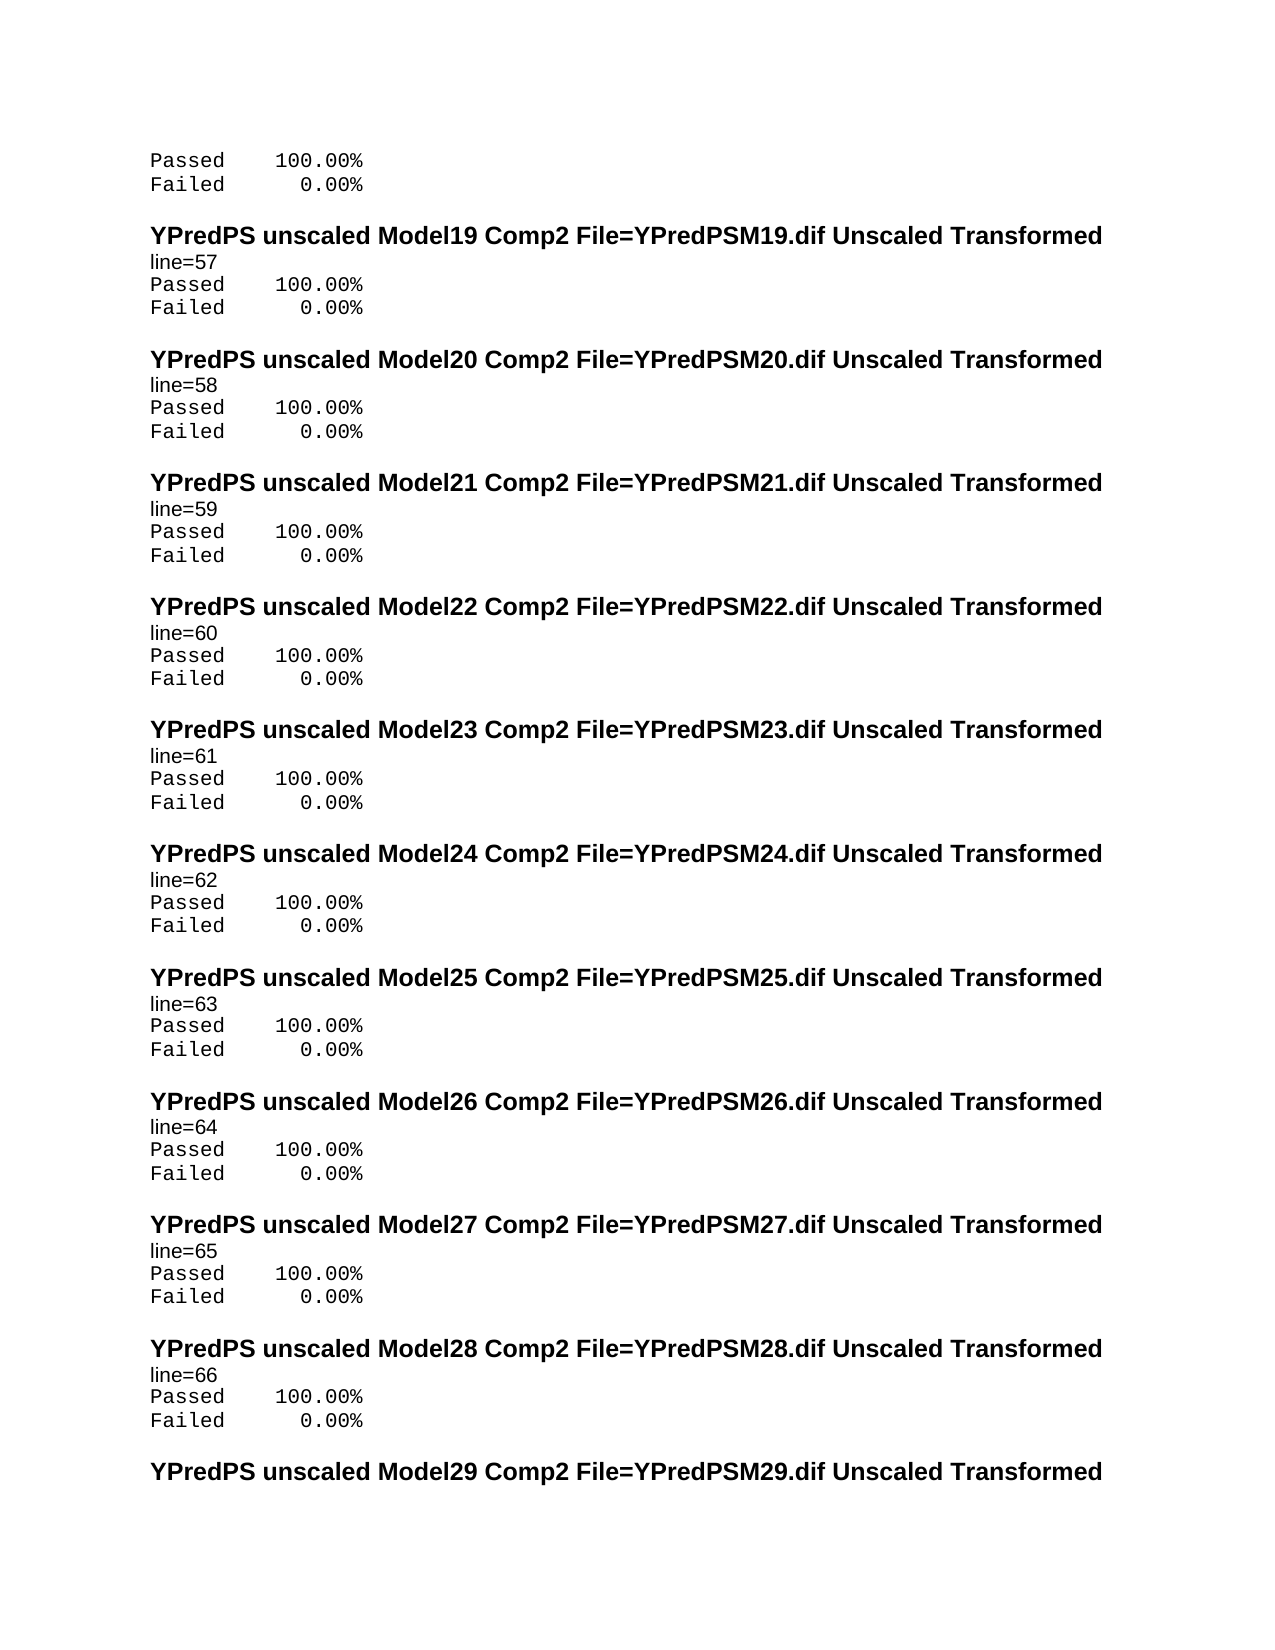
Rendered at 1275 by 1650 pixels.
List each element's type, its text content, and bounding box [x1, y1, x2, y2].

text Failed 0.00% [150, 297, 1125, 321]
text Failed 0.00% [150, 916, 1125, 939]
text line=61 [150, 744, 1125, 768]
text Passed 100.00% [150, 274, 1125, 297]
text Failed 0.00% [150, 1039, 1125, 1063]
text Failed 0.00% [150, 544, 1125, 568]
text line=59 [150, 497, 1125, 521]
text YPredPS unscaled Model26 Comp2 File=YPredPSM26.dif Unscaled Transformed [150, 1086, 1125, 1115]
text YPredPS unscaled Model23 Comp2 File=YPredPSM23.dif Unscaled Transformed [150, 716, 1125, 744]
text line=57 [150, 250, 1125, 274]
text Failed 0.00% [150, 1286, 1125, 1310]
text YPredPS unscaled Model20 Comp2 File=YPredPSM20.dif Unscaled Transformed [150, 344, 1125, 373]
text Passed 100.00% [150, 892, 1125, 916]
text YPredPS unscaled Model28 Comp2 File=YPredPSM28.dif Unscaled Transformed [150, 1334, 1125, 1362]
text Failed 0.00% [150, 1410, 1125, 1434]
text YPredPS unscaled Model29 Comp2 File=YPredPSM29.dif Unscaled Transformed [150, 1457, 1125, 1486]
text YPredPS unscaled Model19 Comp2 File=YPredPSM19.dif Unscaled Transformed [150, 221, 1125, 250]
text Failed 0.00% [150, 792, 1125, 816]
text Failed 0.00% [150, 174, 1125, 197]
text Passed 100.00% [150, 1139, 1125, 1163]
text Passed 100.00% [150, 1386, 1125, 1410]
text Passed 100.00% [150, 397, 1125, 421]
text line=62 [150, 868, 1125, 892]
text line=65 [150, 1239, 1125, 1263]
text line=58 [150, 373, 1125, 397]
text line=60 [150, 621, 1125, 644]
text YPredPS unscaled Model27 Comp2 File=YPredPSM27.dif Unscaled Transformed [150, 1210, 1125, 1239]
text YPredPS unscaled Model24 Comp2 File=YPredPSM24.dif Unscaled Transformed [150, 839, 1125, 868]
text Failed 0.00% [150, 421, 1125, 444]
text Passed 100.00% [150, 644, 1125, 668]
text line=63 [150, 992, 1125, 1016]
text line=64 [150, 1115, 1125, 1139]
text Passed 100.00% [150, 768, 1125, 792]
text YPredPS unscaled Model22 Comp2 File=YPredPSM22.dif Unscaled Transformed [150, 592, 1125, 621]
text YPredPS unscaled Model21 Comp2 File=YPredPSM21.dif Unscaled Transformed [150, 468, 1125, 497]
text Passed 100.00% [150, 521, 1125, 544]
text YPredPS unscaled Model25 Comp2 File=YPredPSM25.dif Unscaled Transformed [150, 963, 1125, 992]
text Passed 100.00% [150, 1016, 1125, 1039]
text Failed 0.00% [150, 668, 1125, 692]
text Failed 0.00% [150, 1163, 1125, 1186]
text line=66 [150, 1362, 1125, 1386]
text Passed 100.00% [150, 150, 1125, 174]
text Passed 100.00% [150, 1263, 1125, 1286]
